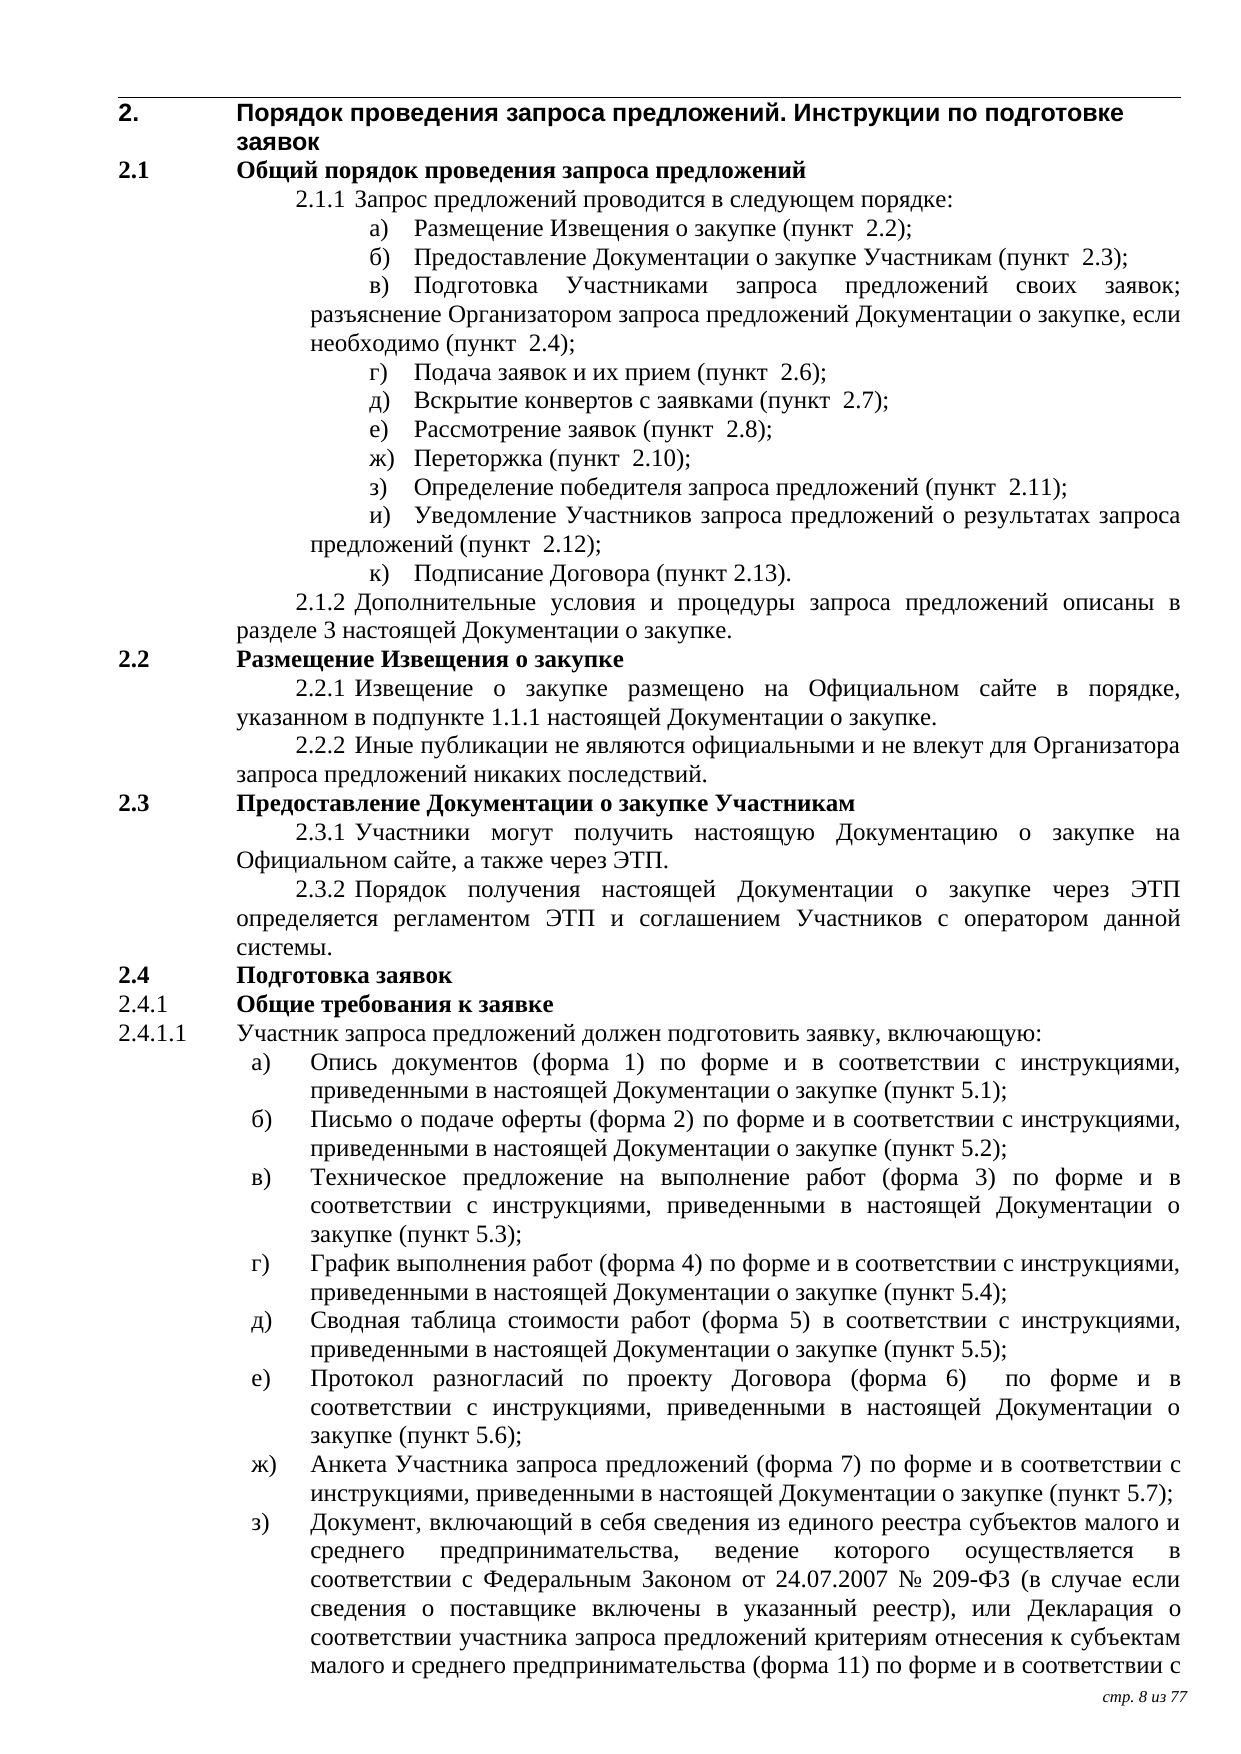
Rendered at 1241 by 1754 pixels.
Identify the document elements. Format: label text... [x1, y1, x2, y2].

subtitle Предоставление Документации о закупке Участникам [118, 788, 1181, 817]
text Уведомление Участников запроса предложений о результатах запроса предложений (пункт 2.12); [310, 501, 1181, 558]
text Подготовка Участниками запроса предложений своих заявок; разъяснение Организатором запроса предложений Документации о закупке, если необходимо (пункт 2.4); [310, 271, 1181, 357]
text Техническое предложение на выполнение работ (форма 3) по форме и в соответствии с инструкциями, приведенными в настоящей Документации о закупке (пункт 5.3); [251, 1162, 1181, 1248]
text Размещение Извещения о закупке (пункт 2.2); [310, 213, 1181, 242]
text Порядок получения настоящей Документации о закупке через ЭТП определяется регламентом ЭТП и соглашением Участников с оператором данной системы. [236, 874, 1181, 961]
text Анкета Участника запроса предложений (форма 7) по форме и в соответствии с инструкциями, приведенными в настоящей Документации о закупке (пункт 5.7); [251, 1449, 1181, 1507]
text Дополнительные условия и процедуры запроса предложений описаны в разделе 3 настоящей Документации о закупке. [236, 587, 1181, 644]
text Рассмотрение заявок (пункт 2.8); [310, 414, 1181, 443]
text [251, 1507, 1181, 1679]
text Общие требования к заявке [118, 989, 1181, 1018]
text Переторжка (пункт 2.10); [310, 443, 1181, 472]
text Определение победителя запроса предложений (пункт 2.11); [310, 472, 1181, 501]
text Подписание Договора (пункт 2.13). [310, 558, 1181, 587]
text График выполнения работ (форма 4) по форме и в соответствии с инструкциями, приведенными в настоящей Документации о закупке (пункт 5.4); [251, 1248, 1181, 1306]
text Опись документов (форма 1) по форме и в соответствии с инструкциями, приведенными в настоящей Документации о закупке (пункт 5.1); [251, 1047, 1181, 1104]
subtitle Размещение Извещения о закупке [118, 644, 1181, 673]
text Извещение о закупке размещено на Официальном сайте в порядке, указанном в подпункте 1.1.1 настоящей Документации о закупке. [236, 673, 1181, 731]
subtitle Подготовка заявок [118, 961, 1181, 989]
text Иные публикации не являются официальными и не влекут для Организатора запроса предложений никаких последствий. [236, 731, 1181, 788]
text Вскрытие конвертов с заявками (пункт 2.7); [310, 386, 1181, 414]
text Запрос предложений проводится в следующем порядке: [236, 184, 1181, 213]
text Протокол разногласий по проекту Договора (форма 6) по форме и в соответствии с инструкциями, приведенными в настоящей Документации о закупке (пункт 5.6); [251, 1363, 1181, 1449]
text Письмо о подаче оферты (форма 2) по форме и в соответствии с инструкциями, приведенными в настоящей Документации о закупке (пункт 5.2); [251, 1104, 1181, 1162]
text Подача заявок и их прием (пункт 2.6); [310, 357, 1181, 386]
subtitle Порядок проведения запроса предложений. Инструкции по подготовке заявок [118, 98, 1181, 156]
text Участник запроса предложений должен подготовить заявку, включающую: [118, 1018, 1181, 1047]
subtitle Общий порядок проведения запроса предложений [118, 156, 1181, 184]
text Предоставление Документации о закупке Участникам (пункт 2.3); [310, 242, 1181, 271]
text Участники могут получить настоящую Документацию о закупке на Официальном сайте, а также через ЭТП. [236, 817, 1181, 874]
text Сводная таблица стоимости работ (форма 5) в соответствии с инструкциями, приведенными в настоящей Документации о закупке (пункт 5.5); [251, 1306, 1181, 1363]
